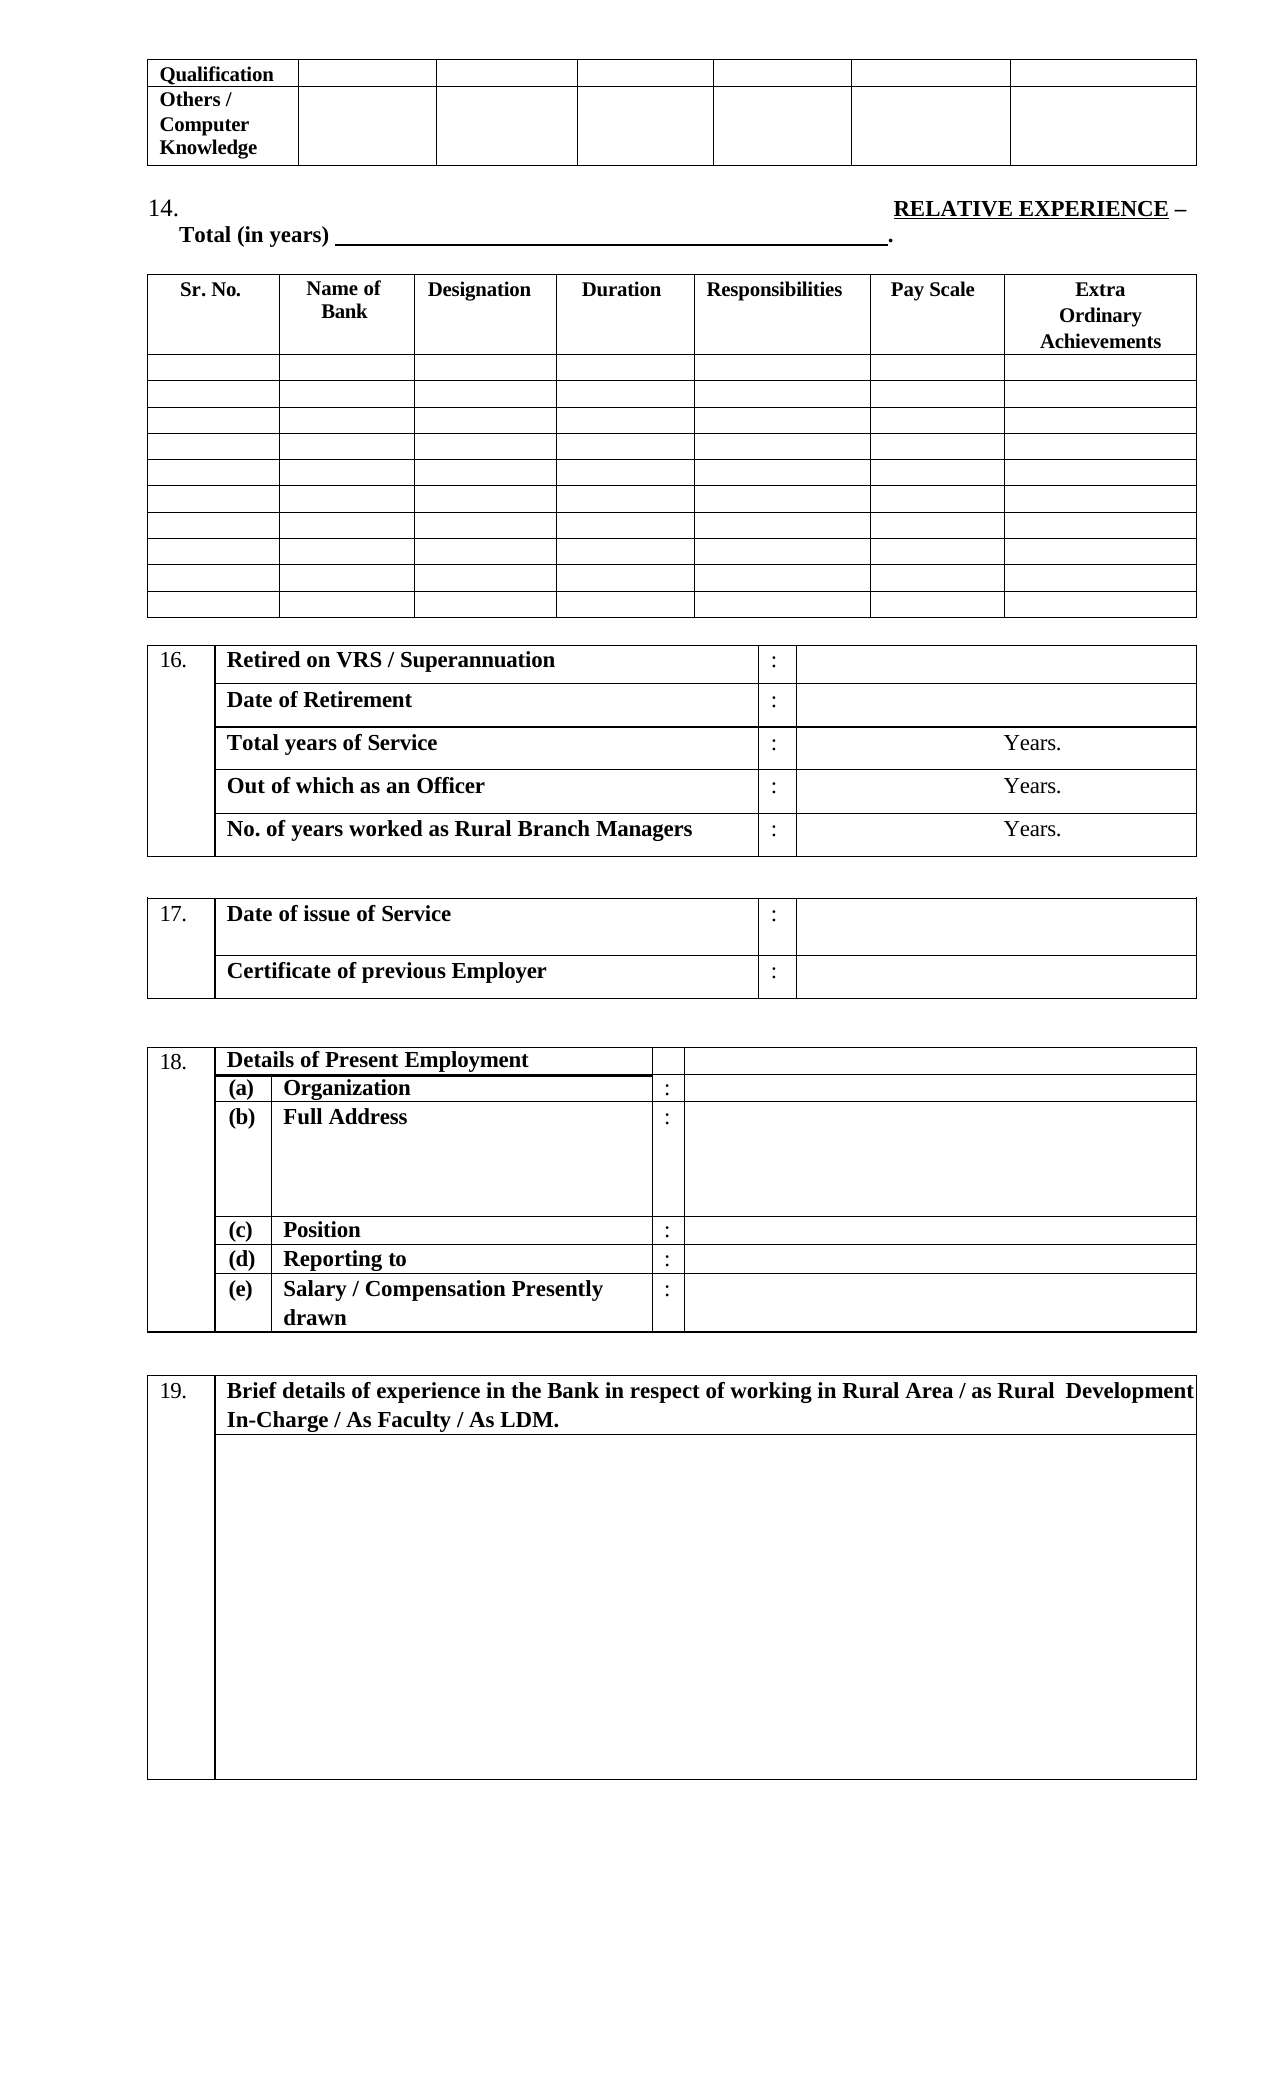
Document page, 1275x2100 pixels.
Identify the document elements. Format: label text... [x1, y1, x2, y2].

table_cell [415, 408, 556, 433]
table_cell [557, 381, 694, 407]
table_cell Organization [272, 1077, 652, 1101]
table_cell (e) [216, 1274, 271, 1331]
table_cell [280, 592, 414, 617]
table_cell [797, 956, 1196, 998]
table_cell [557, 539, 694, 564]
table_cell [557, 592, 694, 617]
table_cell (a) [216, 1077, 271, 1101]
table_cell [280, 381, 414, 407]
table_header Responsibilities [695, 275, 870, 354]
table_cell [695, 408, 870, 433]
table_cell [714, 87, 851, 165]
table_header [653, 1048, 684, 1073]
table_cell [148, 539, 279, 564]
table_header Designation [415, 275, 556, 354]
table_cell [415, 486, 556, 512]
table_cell [1005, 486, 1196, 512]
table_cell [871, 355, 1004, 380]
table_cell [871, 486, 1004, 512]
table_cell [437, 87, 577, 165]
table_cell [415, 355, 556, 380]
table_cell [714, 60, 851, 86]
table_cell [280, 434, 414, 459]
table_header : [759, 646, 796, 683]
table_cell Others / Computer Knowledge [148, 87, 298, 165]
table_cell [695, 592, 870, 617]
table_cell [557, 434, 694, 459]
table_cell : [653, 1274, 684, 1331]
table_cell [280, 513, 414, 538]
table_cell Salary / Compensation Presently drawn [272, 1274, 652, 1331]
table_header Date of issue of Service [216, 899, 758, 955]
table_header [797, 646, 1196, 683]
table_cell [1005, 355, 1196, 380]
table_cell [148, 592, 279, 617]
table_cell [685, 1245, 1196, 1273]
table_cell [695, 355, 870, 380]
table_cell [852, 87, 1010, 165]
list RELATIVE EXPERIENCE – Total (in years) . [148, 193, 1216, 248]
table_cell (d) [216, 1245, 271, 1273]
table_cell [148, 460, 279, 485]
table_cell [280, 408, 414, 433]
table_cell [299, 60, 436, 86]
table_cell [871, 408, 1004, 433]
table_cell [1005, 565, 1196, 591]
table_cell [871, 565, 1004, 591]
table_cell Date of Retirement [216, 684, 758, 726]
table_cell [871, 513, 1004, 538]
table_cell [280, 460, 414, 485]
table_cell [1005, 592, 1196, 617]
table_cell [148, 355, 279, 380]
table_cell [415, 434, 556, 459]
table_cell [148, 408, 279, 433]
table_cell [415, 592, 556, 617]
table_cell No. of years worked as Rural Branch Managers [216, 814, 758, 856]
table_cell [578, 60, 713, 86]
table_cell [148, 434, 279, 459]
table_cell [695, 486, 870, 512]
table_cell [557, 355, 694, 380]
table_cell [280, 539, 414, 564]
table_cell [280, 565, 414, 591]
table_cell [852, 60, 1010, 86]
table_cell [695, 434, 870, 459]
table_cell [148, 60, 298, 86]
table_cell [1005, 408, 1196, 433]
table_cell : [653, 1075, 684, 1101]
table_cell Years. [797, 728, 1196, 769]
table_cell [685, 1102, 1196, 1216]
table_cell [557, 513, 694, 538]
table_cell [695, 539, 870, 564]
table_header Retired on VRS / Superannuation [216, 646, 758, 683]
table_cell [871, 460, 1004, 485]
table_cell [415, 513, 556, 538]
table_cell [695, 381, 870, 407]
table_cell [415, 381, 556, 407]
table_header : [759, 899, 796, 955]
table_cell [280, 355, 414, 380]
table_cell : [653, 1245, 684, 1273]
table_header [685, 1048, 1196, 1073]
table_cell Out of which as an Officer [216, 770, 758, 812]
table_cell [280, 486, 414, 512]
table_cell : [653, 1102, 684, 1216]
table_cell Position [272, 1217, 652, 1244]
table_cell [1005, 513, 1196, 538]
table_cell [685, 1075, 1196, 1101]
table_cell (b) [216, 1102, 271, 1216]
table_cell [695, 513, 870, 538]
table_cell [695, 460, 870, 485]
table_cell [557, 408, 694, 433]
table_cell [299, 87, 436, 165]
table_cell : [653, 1217, 684, 1244]
table_header 19. [148, 1376, 214, 1778]
table_header Pay Scale [871, 275, 1004, 354]
table_cell Total years of Service [216, 728, 758, 769]
table_header Extra Ordinary Achievements [1005, 275, 1196, 354]
table_cell Years. [797, 770, 1196, 812]
table_cell Reporting to [272, 1245, 652, 1273]
table_header Sr. No. [148, 275, 279, 354]
table_header [797, 899, 1196, 955]
table_cell [415, 460, 556, 485]
table_cell Years. [797, 814, 1196, 856]
table_cell [1005, 539, 1196, 564]
table_cell [437, 60, 577, 86]
table_cell [557, 565, 694, 591]
table_cell [415, 539, 556, 564]
table_cell : [759, 770, 796, 812]
table_cell : [759, 684, 796, 726]
table_cell [148, 513, 279, 538]
table_header Details of Present Employment [216, 1048, 652, 1073]
table_header Name of Bank [280, 275, 414, 354]
table_cell [797, 684, 1196, 726]
table_cell [1011, 60, 1196, 86]
table_header Duration [557, 275, 694, 354]
table_cell [557, 460, 694, 485]
table_cell (c) [216, 1217, 271, 1244]
table_cell [871, 434, 1004, 459]
table_header 17. [148, 899, 214, 998]
table_cell : [759, 956, 796, 998]
table_cell [1005, 460, 1196, 485]
table_cell : [759, 728, 796, 769]
table_cell [685, 1274, 1196, 1331]
table_cell [557, 486, 694, 512]
table_cell [871, 592, 1004, 617]
table_cell [1011, 87, 1196, 165]
table_cell [148, 486, 279, 512]
table_cell [415, 565, 556, 591]
table_cell [578, 87, 713, 165]
table_cell Certificate of previous Employer [216, 956, 758, 998]
table_header Brief details of experience in the Bank in respect of working in Rural Area / as Rural Development In-Charge / As Faculty / As LDM. [216, 1376, 1196, 1433]
table_cell [148, 565, 279, 591]
table_cell : [759, 814, 796, 856]
table_cell [685, 1217, 1196, 1244]
table_cell [871, 381, 1004, 407]
table_cell [695, 565, 870, 591]
table_cell [1005, 434, 1196, 459]
table_cell Full Address [272, 1102, 652, 1216]
table_cell [1005, 381, 1196, 407]
table_cell [148, 381, 279, 407]
table_cell [216, 1435, 1196, 1778]
table_header 18. [148, 1048, 214, 1331]
table_cell [871, 539, 1004, 564]
table_header 16. [148, 646, 214, 856]
